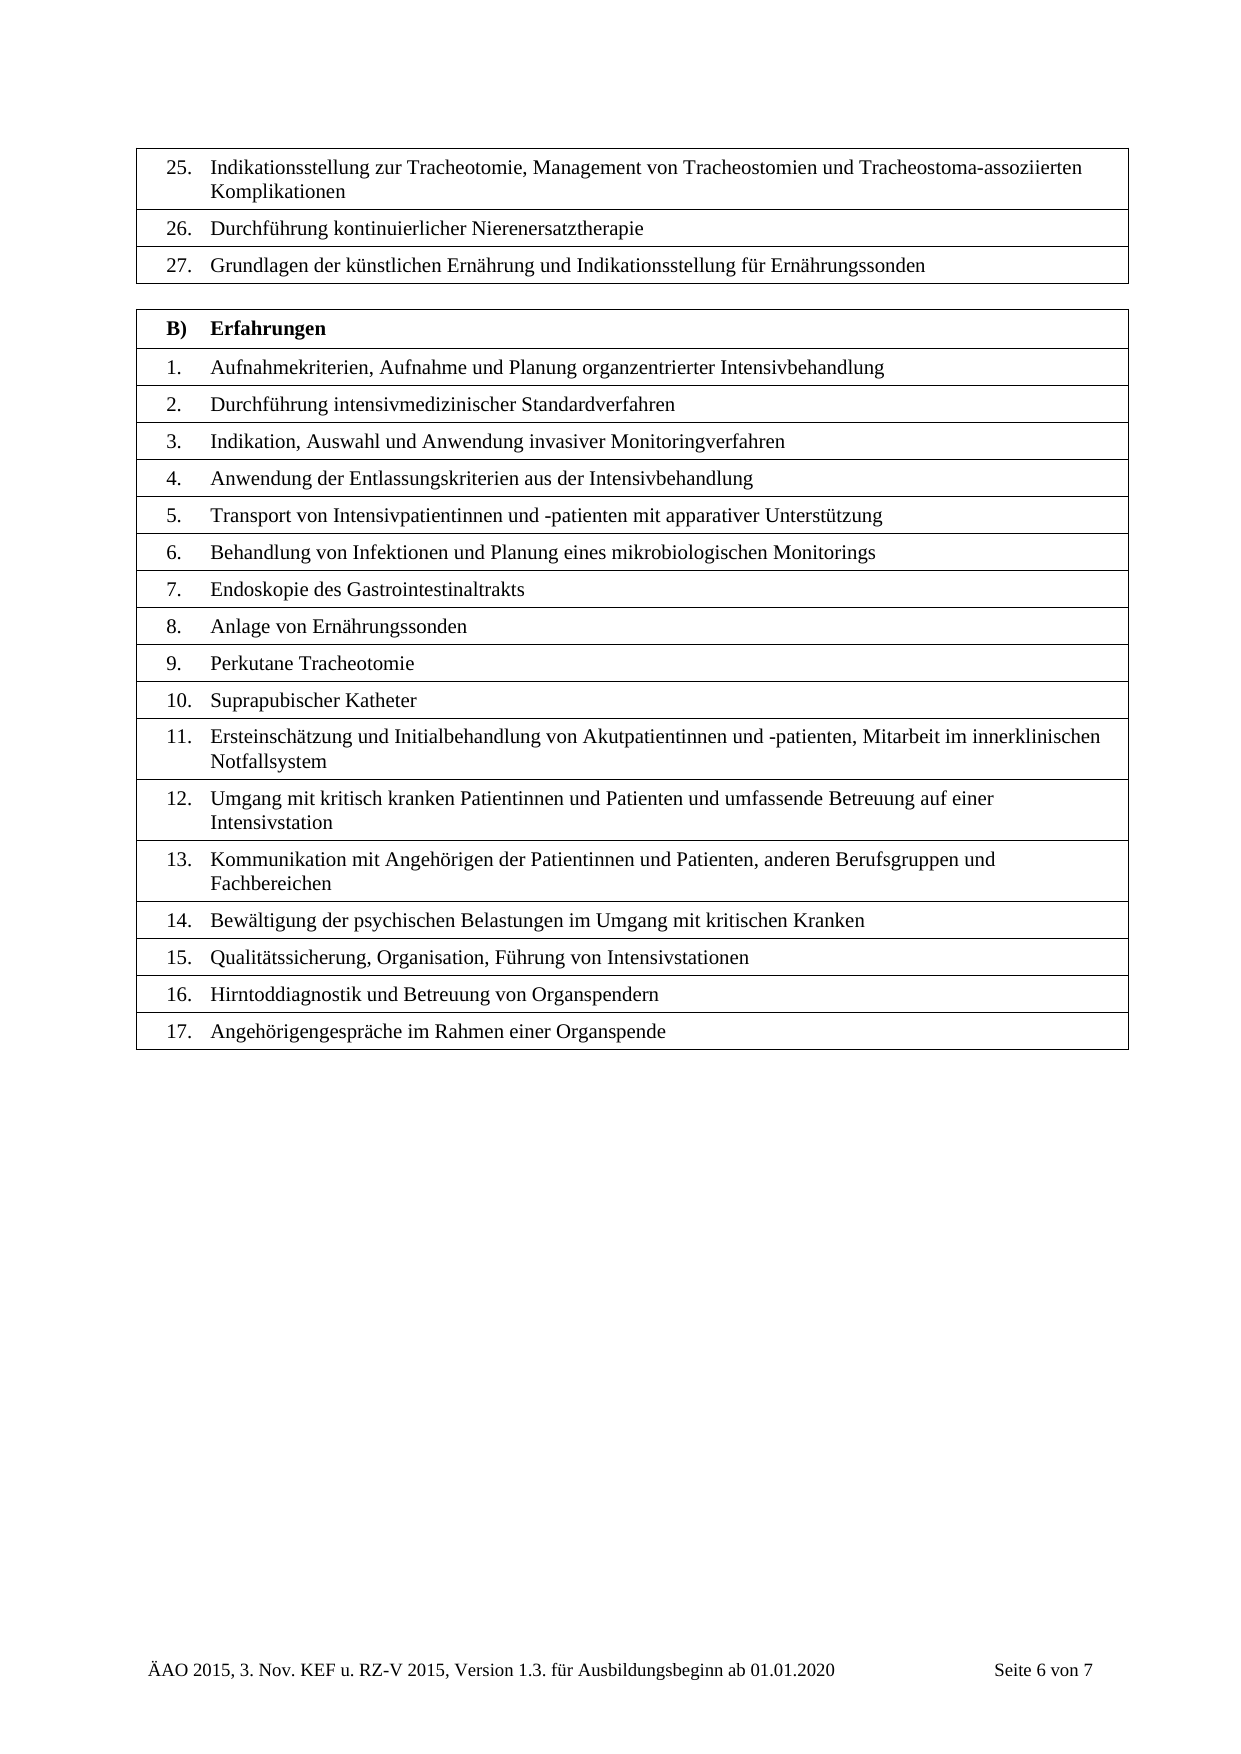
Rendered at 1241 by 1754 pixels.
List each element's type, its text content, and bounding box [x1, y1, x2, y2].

table_cell Umgang mit kritisch kranken Patientinnen und Patienten und umfassende Betreuung auf einer Intensivstation [137, 780, 1128, 839]
table_cell Ersteinschätzung und Initialbehandlung von Akutpatientinnen und -patienten, Mitarbeit im innerklinischen Notfallsystem [137, 719, 1128, 778]
table_cell Transport von Intensivpatientinnen und -patienten mit apparativer Unterstützung [137, 497, 1128, 533]
table_cell Angehörigengespräche im Rahmen einer Organspende [137, 1013, 1128, 1048]
table_cell Endoskopie des Gastrointestinaltrakts [137, 571, 1128, 607]
table_cell Behandlung von Infektionen und Planung eines mikrobiologischen Monitorings [137, 534, 1128, 569]
table_cell Suprapubischer Katheter [137, 682, 1128, 717]
table_cell Perkutane Tracheotomie [137, 645, 1128, 681]
table_cell Anlage von Ernährungssonden [137, 608, 1128, 643]
table_cell Bewältigung der psychischen Belastungen im Umgang mit kritischen Kranken [137, 902, 1128, 938]
table_cell Indikation, Auswahl und Anwendung invasiver Monitoringverfahren [137, 423, 1128, 459]
table_cell Kommunikation mit Angehörigen der Patientinnen und Patienten, anderen Berufsgruppen und Fachbereichen [137, 841, 1128, 901]
table_cell Qualitätssicherung, Organisation, Führung von Intensivstationen [137, 939, 1128, 974]
table_cell Durchführung intensivmedizinischer Standardverfahren [137, 386, 1128, 422]
table_cell Aufnahmekriterien, Aufnahme und Planung organzentrierter Intensivbehandlung [137, 349, 1128, 385]
table_cell Indikationsstellung zur Tracheotomie, Management von Tracheostomien und Tracheostoma-assoziierten Komplikationen [137, 149, 1128, 209]
table_cell Anwendung der Entlassungskriterien aus der Intensivbehandlung [137, 460, 1128, 496]
table_header B) Erfahrungen [137, 310, 1128, 348]
table_cell Hirntoddiagnostik und Betreuung von Organspendern [137, 976, 1128, 1012]
table_cell Durchführung kontinuierlicher Nierenersatztherapie [137, 210, 1128, 246]
table_cell Grundlagen der künstlichen Ernährung und Indikationsstellung für Ernährungssonden [137, 247, 1128, 283]
